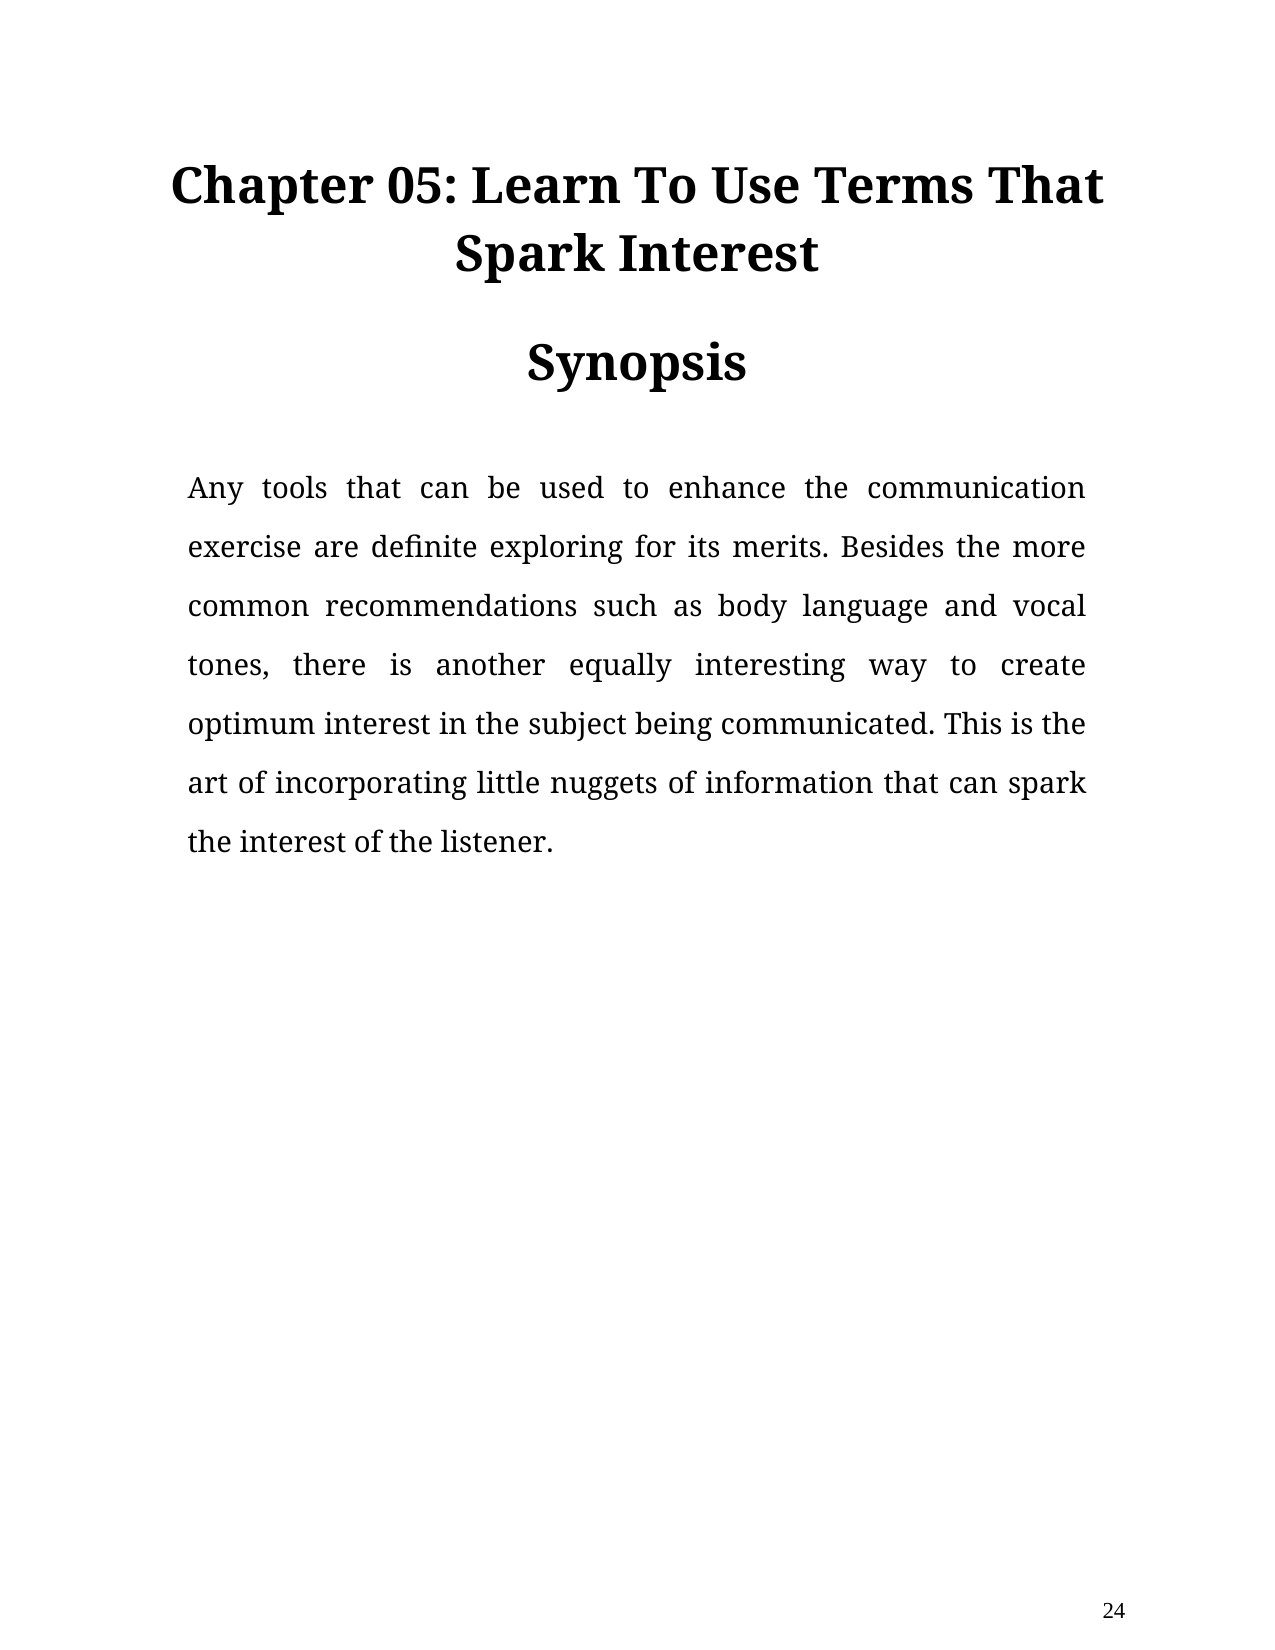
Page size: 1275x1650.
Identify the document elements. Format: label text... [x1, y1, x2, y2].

text Any tools that can be used to enhance the communication exercise are definite exploring for its merits. Besides the more common recommendations such as body language and vocal tones, there is another equally interesting way to create optimum interest in the subject being communicated. This is the art of incorporating little nuggets of information that can spark the interest of the listener. [187, 467, 1087, 861]
text Synopsis [150, 327, 1125, 395]
text Chapter 05: Learn To Use Terms That Spark Interest [150, 150, 1125, 286]
